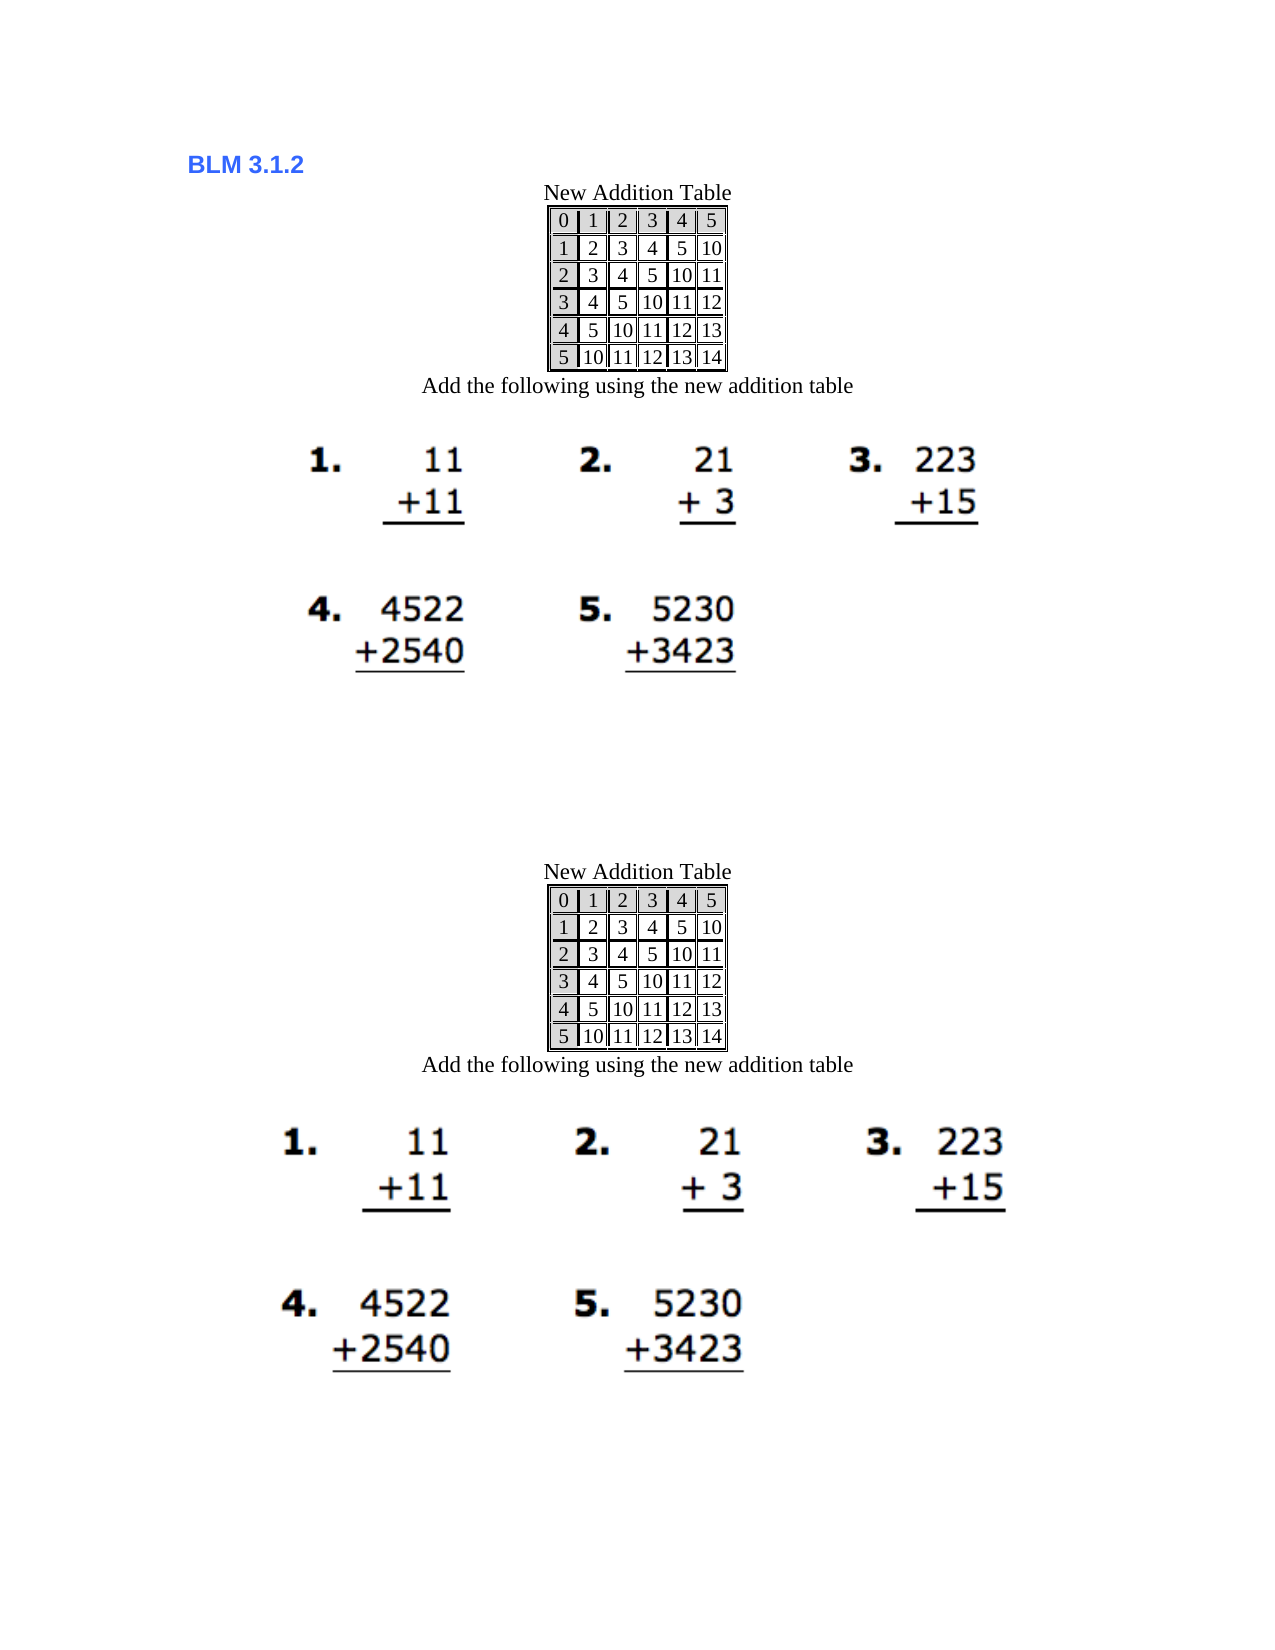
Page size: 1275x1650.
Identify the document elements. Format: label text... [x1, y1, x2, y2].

table_cell 5 [669, 236, 695, 260]
table_header 5 [697, 888, 725, 912]
picture [290, 424, 985, 700]
table_cell 14 [697, 342, 726, 369]
table_cell 4 [639, 236, 666, 260]
table_header 1 [578, 886, 608, 912]
table_cell 14 [697, 1021, 726, 1048]
table_cell 3 [580, 942, 606, 966]
table_cell 3 [610, 915, 636, 939]
table_cell 11 [669, 970, 695, 993]
table_header 3 [638, 886, 667, 912]
table_cell 5 [549, 1021, 578, 1048]
table_cell 10 [669, 263, 695, 287]
table_cell 12 [698, 966, 725, 993]
table_cell 10 [578, 1021, 608, 1048]
table_cell 2 [580, 236, 606, 260]
table_header 5 [697, 209, 725, 232]
table_cell 5 [610, 290, 636, 314]
table_cell 2 [549, 260, 578, 287]
table_cell 4 [580, 290, 606, 314]
text Add the following using the new addition table [187, 372, 1087, 398]
text New Addition Table [187, 179, 1087, 205]
table_cell 10 [639, 290, 666, 314]
table_cell 13 [667, 1024, 697, 1048]
text Add the following using the new addition table [187, 1051, 1087, 1078]
table_cell 11 [639, 997, 666, 1021]
table_cell 1 [551, 233, 577, 260]
table_cell 13 [698, 314, 725, 342]
table_cell 2 [580, 915, 606, 939]
table_cell 11 [608, 345, 637, 369]
table_cell 5 [610, 970, 636, 993]
table_cell 1 [549, 912, 578, 939]
table_cell 11 [669, 290, 695, 314]
table_cell 12 [669, 318, 695, 342]
table_cell 5 [580, 318, 606, 342]
table_header 0 [551, 888, 578, 912]
table_cell 4 [551, 314, 577, 342]
table_cell 10 [697, 912, 726, 939]
table_cell 3 [610, 236, 636, 260]
table_cell 10 [610, 318, 636, 342]
picture [262, 1103, 1013, 1402]
table_cell 3 [551, 287, 577, 314]
table_cell 5 [639, 263, 666, 287]
table_cell 10 [610, 997, 636, 1021]
table_header 1 [578, 207, 608, 232]
table_cell 12 [669, 997, 695, 1021]
table_cell 11 [608, 1024, 637, 1048]
table_cell 10 [578, 342, 608, 369]
table_cell 12 [638, 1024, 667, 1048]
table_header 2 [608, 209, 637, 232]
table_cell 10 [698, 233, 725, 260]
table_header 0 [551, 209, 578, 232]
table_cell 11 [698, 939, 725, 966]
table_cell 11 [697, 260, 726, 287]
table_cell 3 [551, 966, 577, 993]
table_cell 5 [549, 342, 578, 369]
table_cell 11 [639, 318, 666, 342]
table_cell 12 [698, 287, 725, 314]
table_cell 4 [639, 915, 666, 939]
table_cell 12 [638, 345, 667, 369]
table_cell 4 [610, 942, 636, 966]
table_cell 3 [580, 263, 606, 287]
table_cell 2 [551, 939, 577, 966]
table_cell 5 [639, 942, 666, 966]
table_cell 5 [669, 915, 695, 939]
table_cell 5 [580, 997, 606, 1021]
table_cell 4 [551, 994, 577, 1021]
table_header 3 [638, 207, 667, 232]
table_header 4 [667, 209, 697, 232]
table_cell 10 [639, 970, 666, 993]
table_cell 13 [698, 994, 725, 1021]
table_cell 10 [669, 942, 695, 966]
table_cell 4 [610, 263, 636, 287]
table_cell 4 [580, 970, 606, 993]
table_header 2 [608, 888, 637, 912]
text BLM 3.1.2 [187, 150, 1087, 179]
table_header 4 [667, 888, 697, 912]
table_cell 13 [667, 345, 697, 369]
text New Addition Table [187, 858, 1087, 884]
